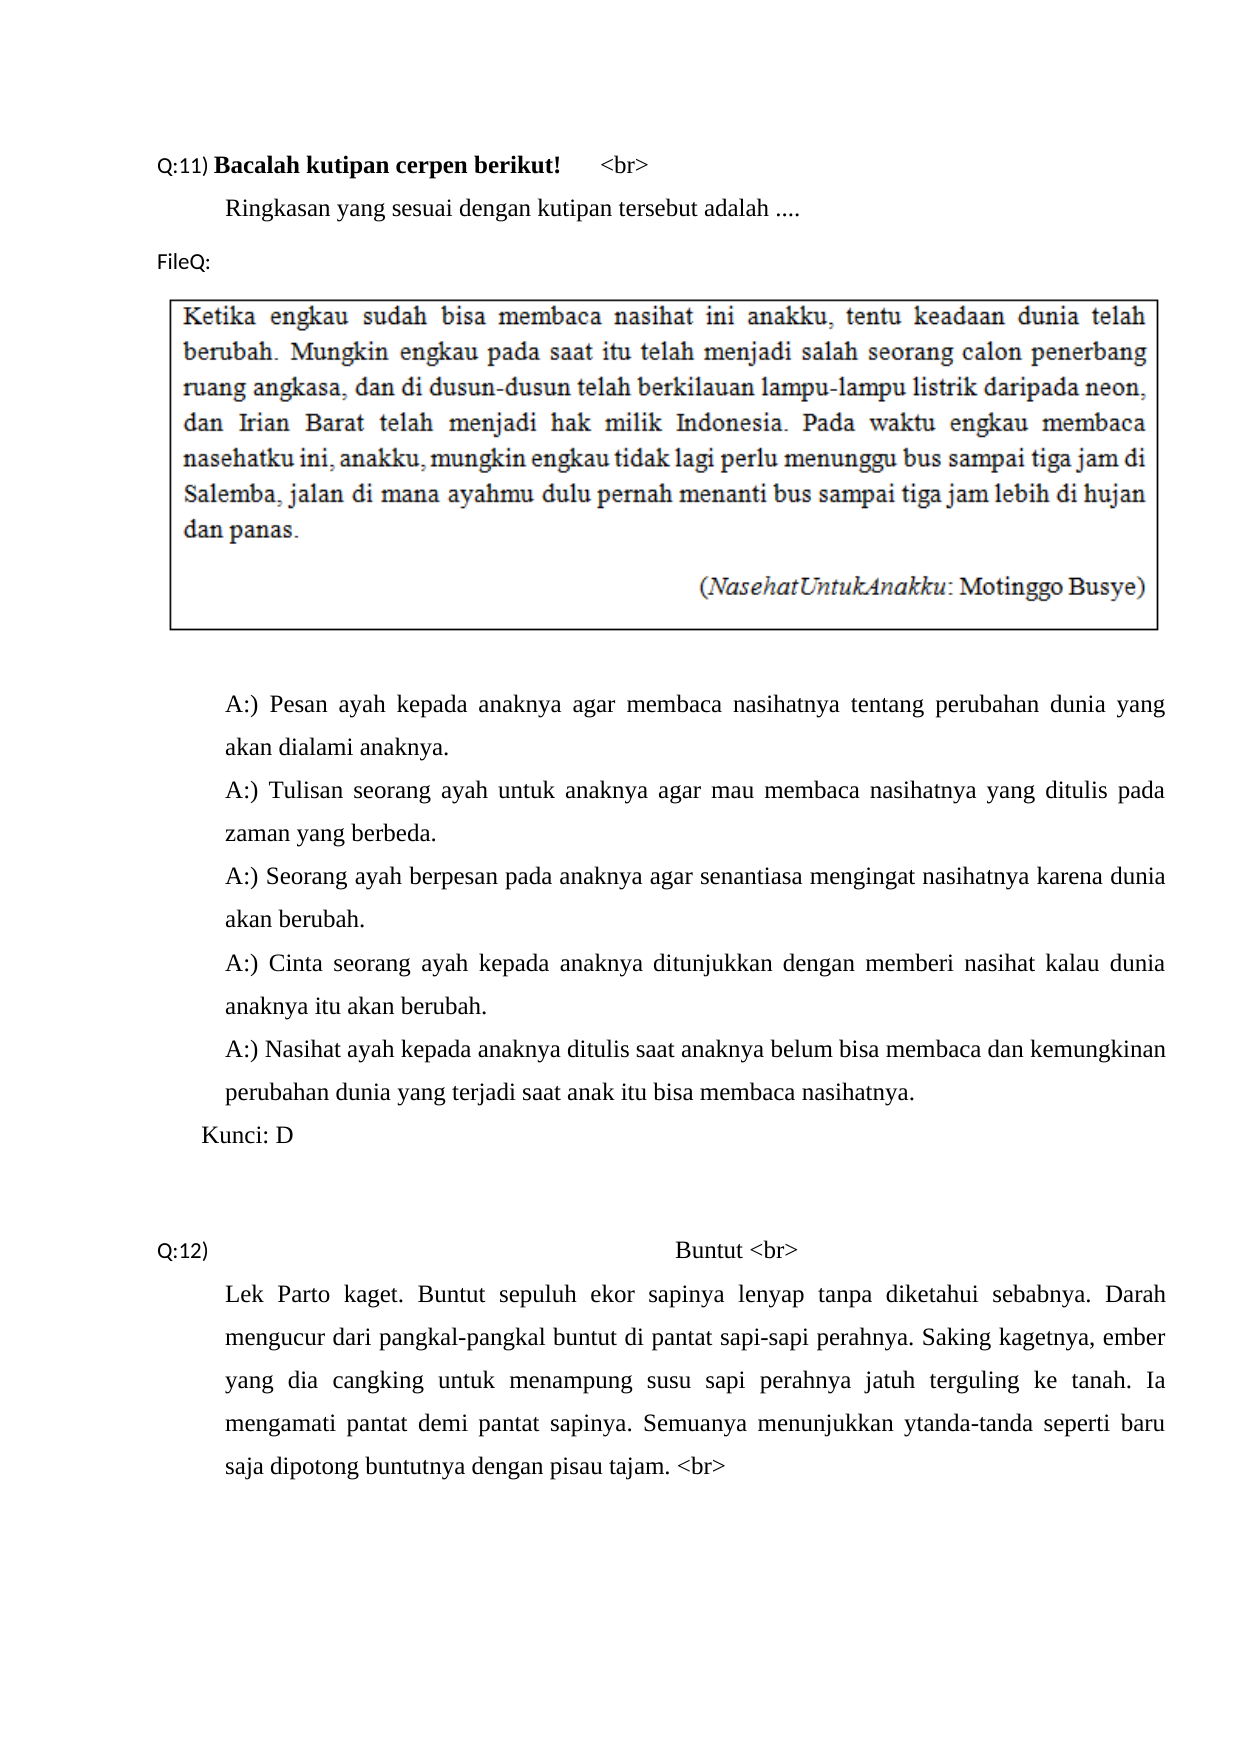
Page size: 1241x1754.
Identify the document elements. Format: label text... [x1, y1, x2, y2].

list Ringkasan yang sesuai dengan kutipan tersebut adalah .... [225, 193, 1167, 222]
text Q:11) Bacalah kutipan cerpen berikut! <br> [157, 150, 1167, 179]
text FileQ: [157, 247, 1167, 289]
text Kunci: D [201, 1120, 1167, 1149]
picture [156, 289, 1174, 646]
list A:) Tulisan seorang ayah untuk anaknya agar mau membaca nasihatnya yang ditulis pada zaman yang berbeda. [225, 775, 1167, 847]
list A:) Pesan ayah kepada anaknya agar membaca nasihatnya tentang perubahan dunia yang akan dialami anaknya. [225, 689, 1167, 761]
list A:) Cinta seorang ayah kepada anaknya ditunjukkan dengan memberi nasihat kalau dunia anaknya itu akan berubah. [225, 948, 1167, 1019]
text Q:12) Buntut <br> [157, 1235, 1167, 1264]
list Lek Parto kaget. Buntut sepuluh ekor sapinya lenyap tanpa diketahui sebabnya. Darah mengucur dari pangkal-pangkal buntut di pantat sapi-sapi perahnya. Saking kagetnya, ember yang dia cangking untuk menampung susu sapi perahnya jatuh terguling ke tanah. Ia mengamati pantat demi pantat sapinya. Semuanya menunjukkan ytanda-tanda seperti baru saja dipotong buntutnya dengan pisau tajam. <br> [225, 1279, 1167, 1480]
text A:) Nasihat ayah kepada anaknya ditulis saat anaknya belum bisa membaca dan kemungkinan perubahan dunia yang terjadi saat anak itu bisa membaca nasihatnya. [225, 1034, 1167, 1106]
list A:) Seorang ayah berpesan pada anaknya agar senantiasa mengingat nasihatnya karena dunia akan berubah. [225, 861, 1167, 933]
